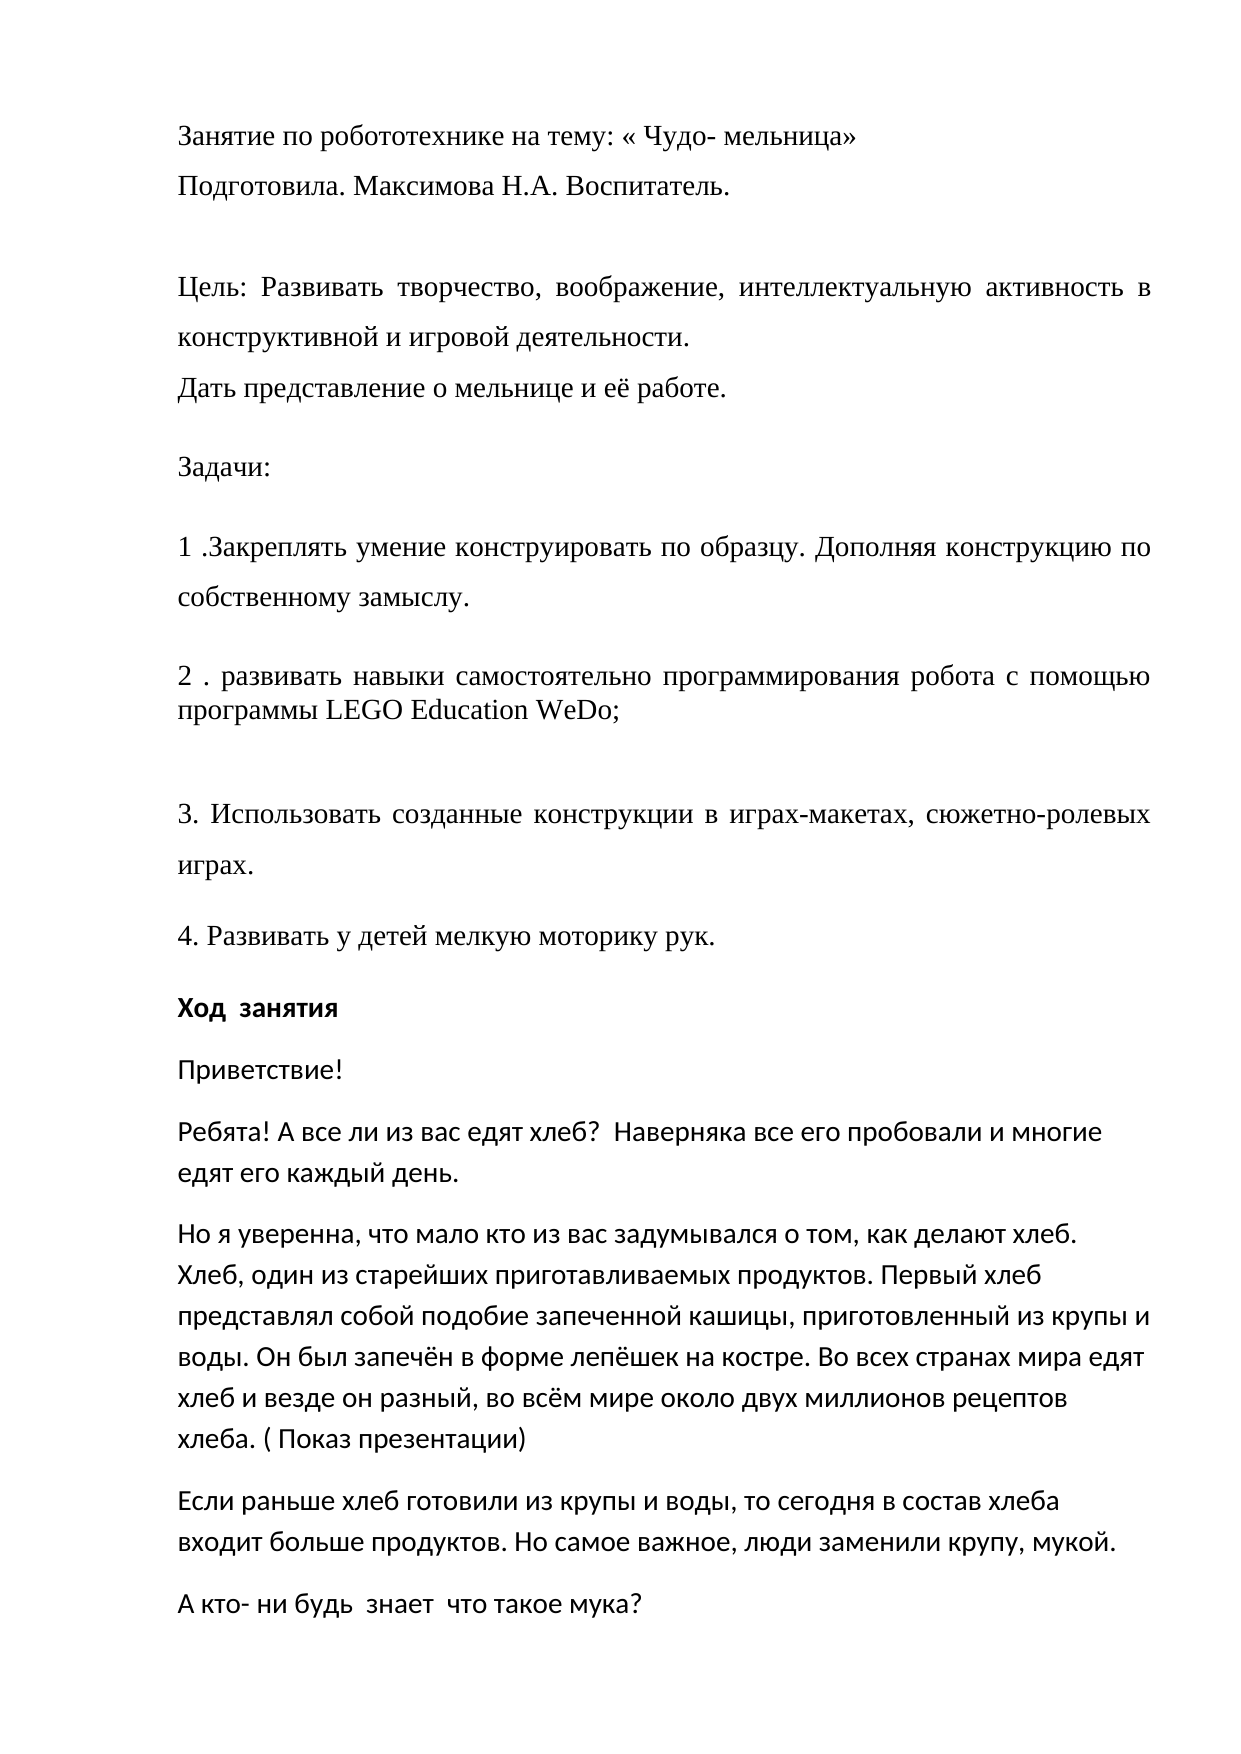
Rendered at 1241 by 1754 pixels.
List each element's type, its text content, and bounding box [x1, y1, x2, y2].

text Задачи: [177, 449, 1152, 483]
text 2 . развивать навыки самостоятельно программирования робота с помощью программы LEGO Education WeDo; [177, 658, 1152, 726]
text 1 .Закреплять умение конструировать по образцу. Дополняя конструкцию по собственному замыслу. [177, 529, 1152, 612]
text Подготовила. Максимова Н.А. Воспитатель. [177, 168, 1152, 202]
text Ребята! А все ли из вас едят хлеб? Наверняка все его пробовали и многие едят его каждый день. [177, 1113, 1152, 1189]
text Дать представление о мельнице и её работе. [177, 370, 1152, 403]
text 3. Использовать созданные конструкции в играх-макетах, сюжетно-ролевых играх. [177, 797, 1152, 881]
text Приветствие! [177, 1051, 1152, 1087]
text 4. Развивать у детей мелкую моторику рук. [177, 918, 1152, 952]
text Но я уверенна, что мало кто из вас задумывался о том, как делают хлеб. Хлеб, один из старейших приготавливаемых продуктов. Первый хлеб представлял собой подобие запеченной кашицы, приготовленный из крупы и воды. Он был запечён в форме лепёшек на костре. Во всех странах мира едят хлеб и везде он разный, во всём мире около двух миллионов рецептов хлеба. ( Показ презентации) [177, 1216, 1152, 1456]
text Занятие по робототехнике на тему: « Чудо- мельница» [177, 118, 1152, 152]
text А кто- ни будь знает что такое мука? [177, 1585, 1152, 1620]
text Ход занятия [177, 989, 1152, 1025]
text Цель: Развивать творчество, воображение, интеллектуальную активность в конструктивной и игровой деятельности. [177, 269, 1152, 353]
text Если раньше хлеб готовили из крупы и воды, то сегодня в состав хлеба входит больше продуктов. Но самое важное, люди заменили крупу, мукой. [177, 1482, 1152, 1558]
